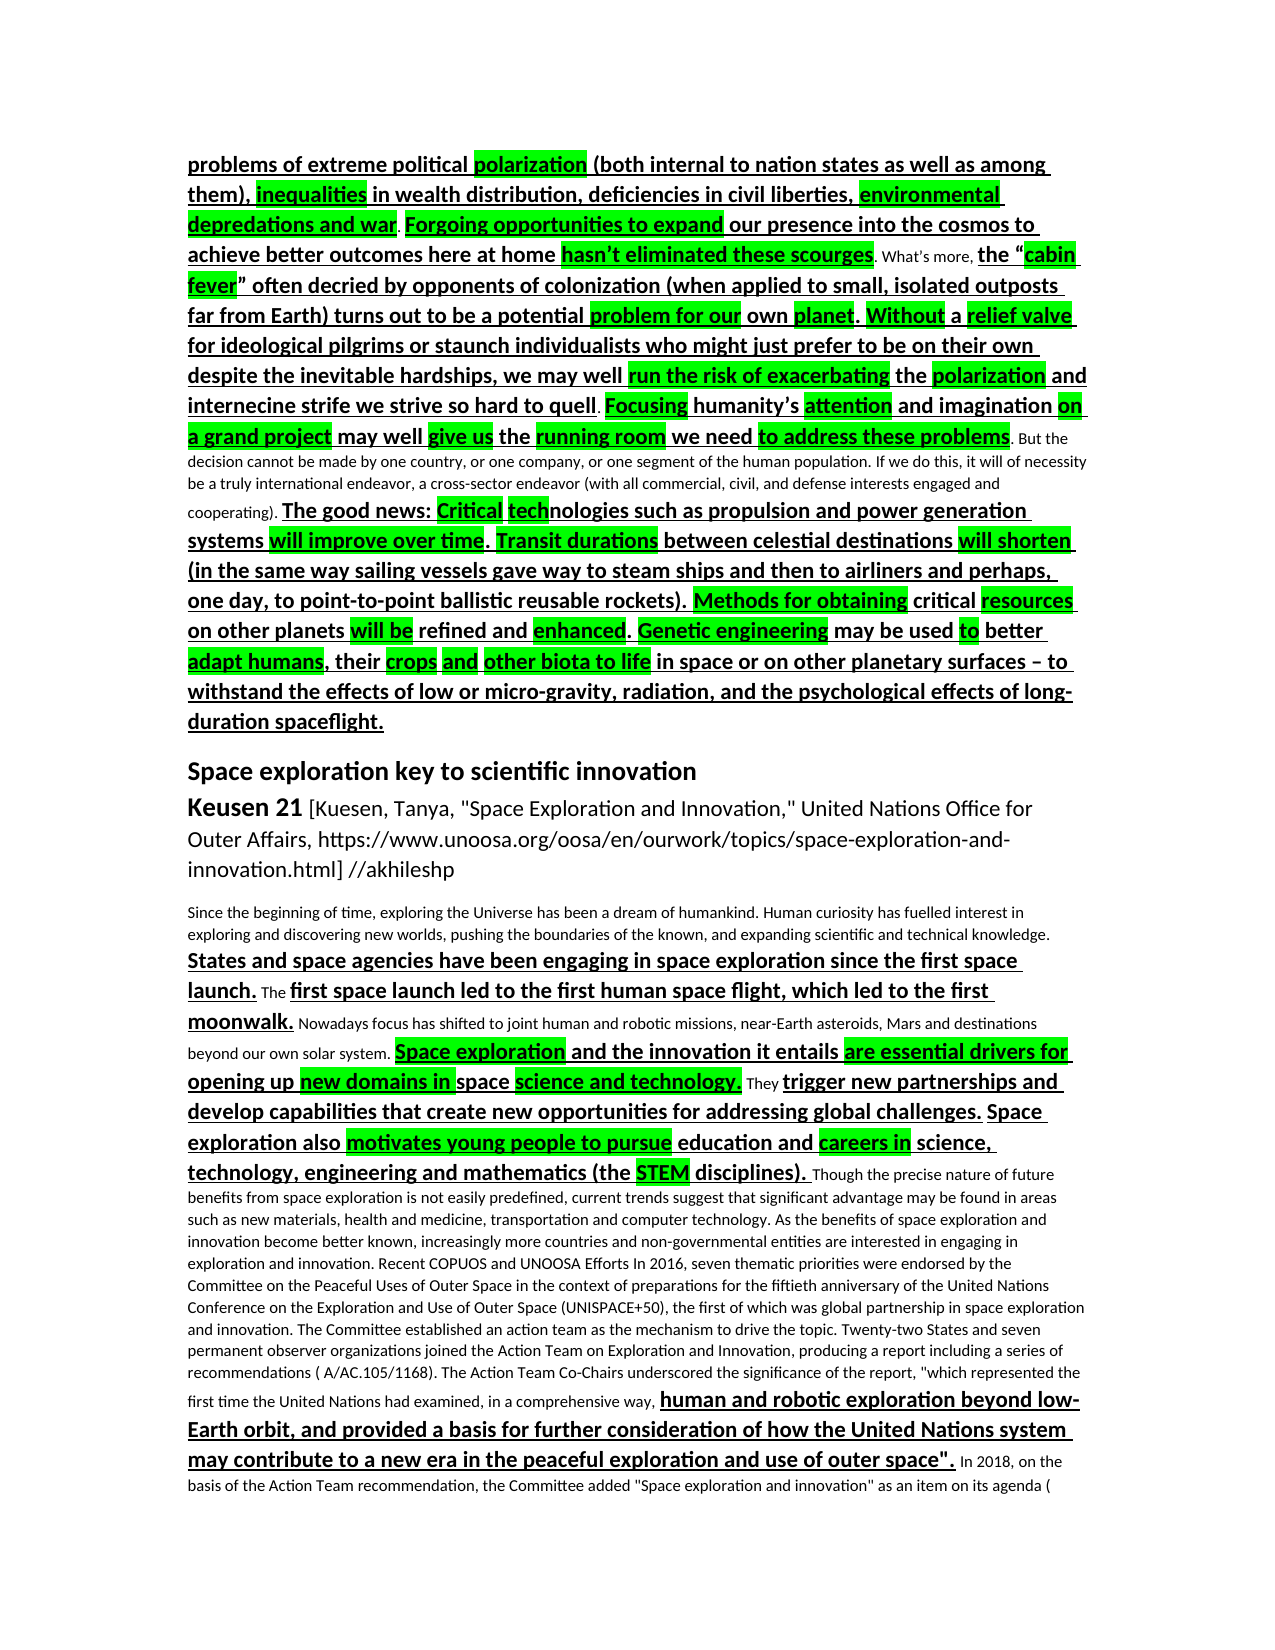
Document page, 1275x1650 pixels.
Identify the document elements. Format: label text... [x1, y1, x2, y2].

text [187, 150, 1087, 386]
subtitle Space exploration key to scientific innovation [187, 754, 1087, 787]
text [187, 902, 1087, 1495]
text Keusen 21 [Kuesen, Tanya, "Space Exploration and Innovation," United Nations Office for Outer Affairs, https://www.unoosa.org/oosa/en/ourwork/topics/space-exploration-and-innovation.html] //akhileshp [187, 790, 1087, 883]
